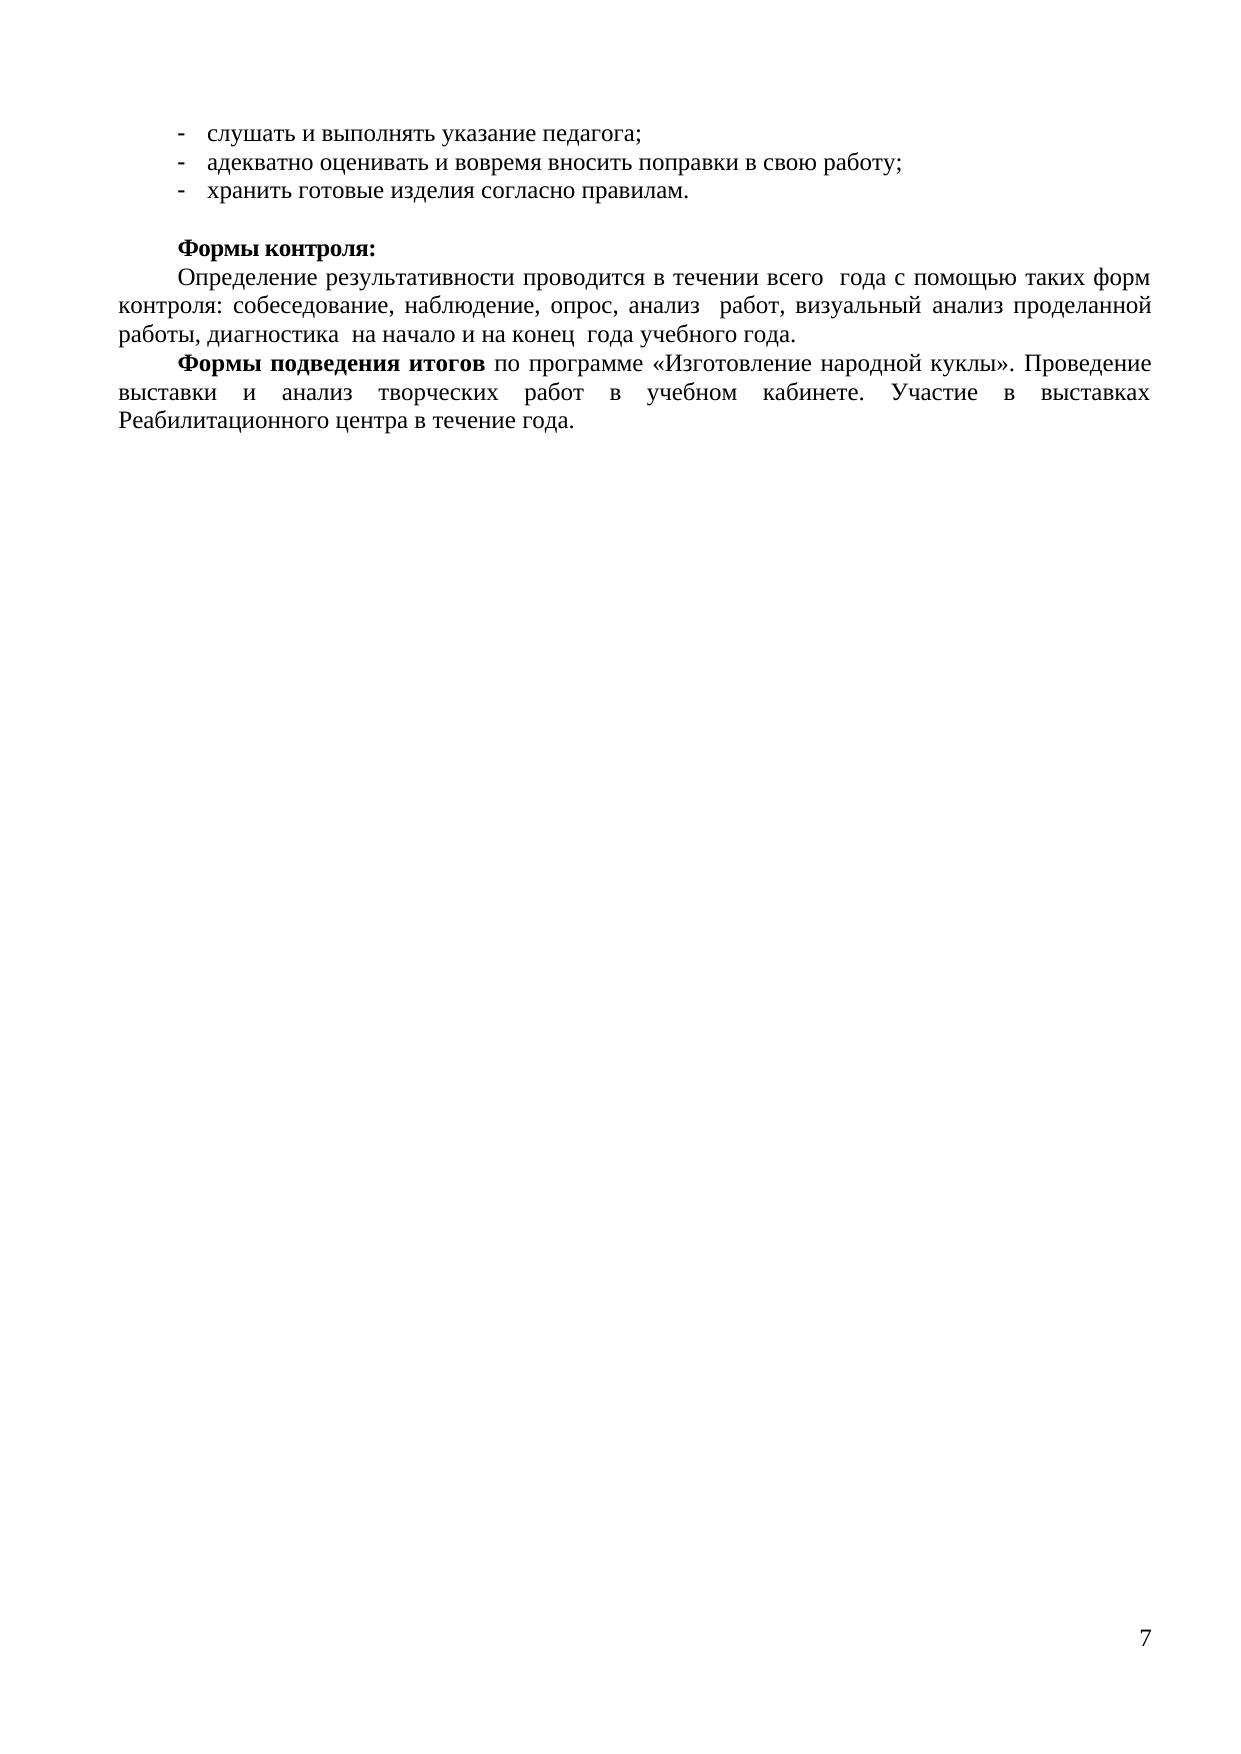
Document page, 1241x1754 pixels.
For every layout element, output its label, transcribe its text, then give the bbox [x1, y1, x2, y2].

text Формы подведения итогов по программе «Изготовление народной куклы». Проведение выставки и анализ творческих работ в учебном кабинете. Участие в выставках Реабилитационного центра в течение года. [118, 348, 1152, 434]
list адекватно оценивать и вовремя вносить поправки в свою работу; [177, 147, 1152, 176]
list слушать и выполнять указание педагога; [177, 118, 1152, 147]
text Определение результативности проводится в течении всего года с помощью таких форм контроля: собеседование, наблюдение, опрос, анализ работ, визуальный анализ проделанной работы, диагностика на начало и на конец года учебного года. [118, 262, 1152, 348]
text Формы контроля: [118, 233, 1152, 262]
list хранить готовые изделия согласно правилам. [177, 176, 1152, 204]
